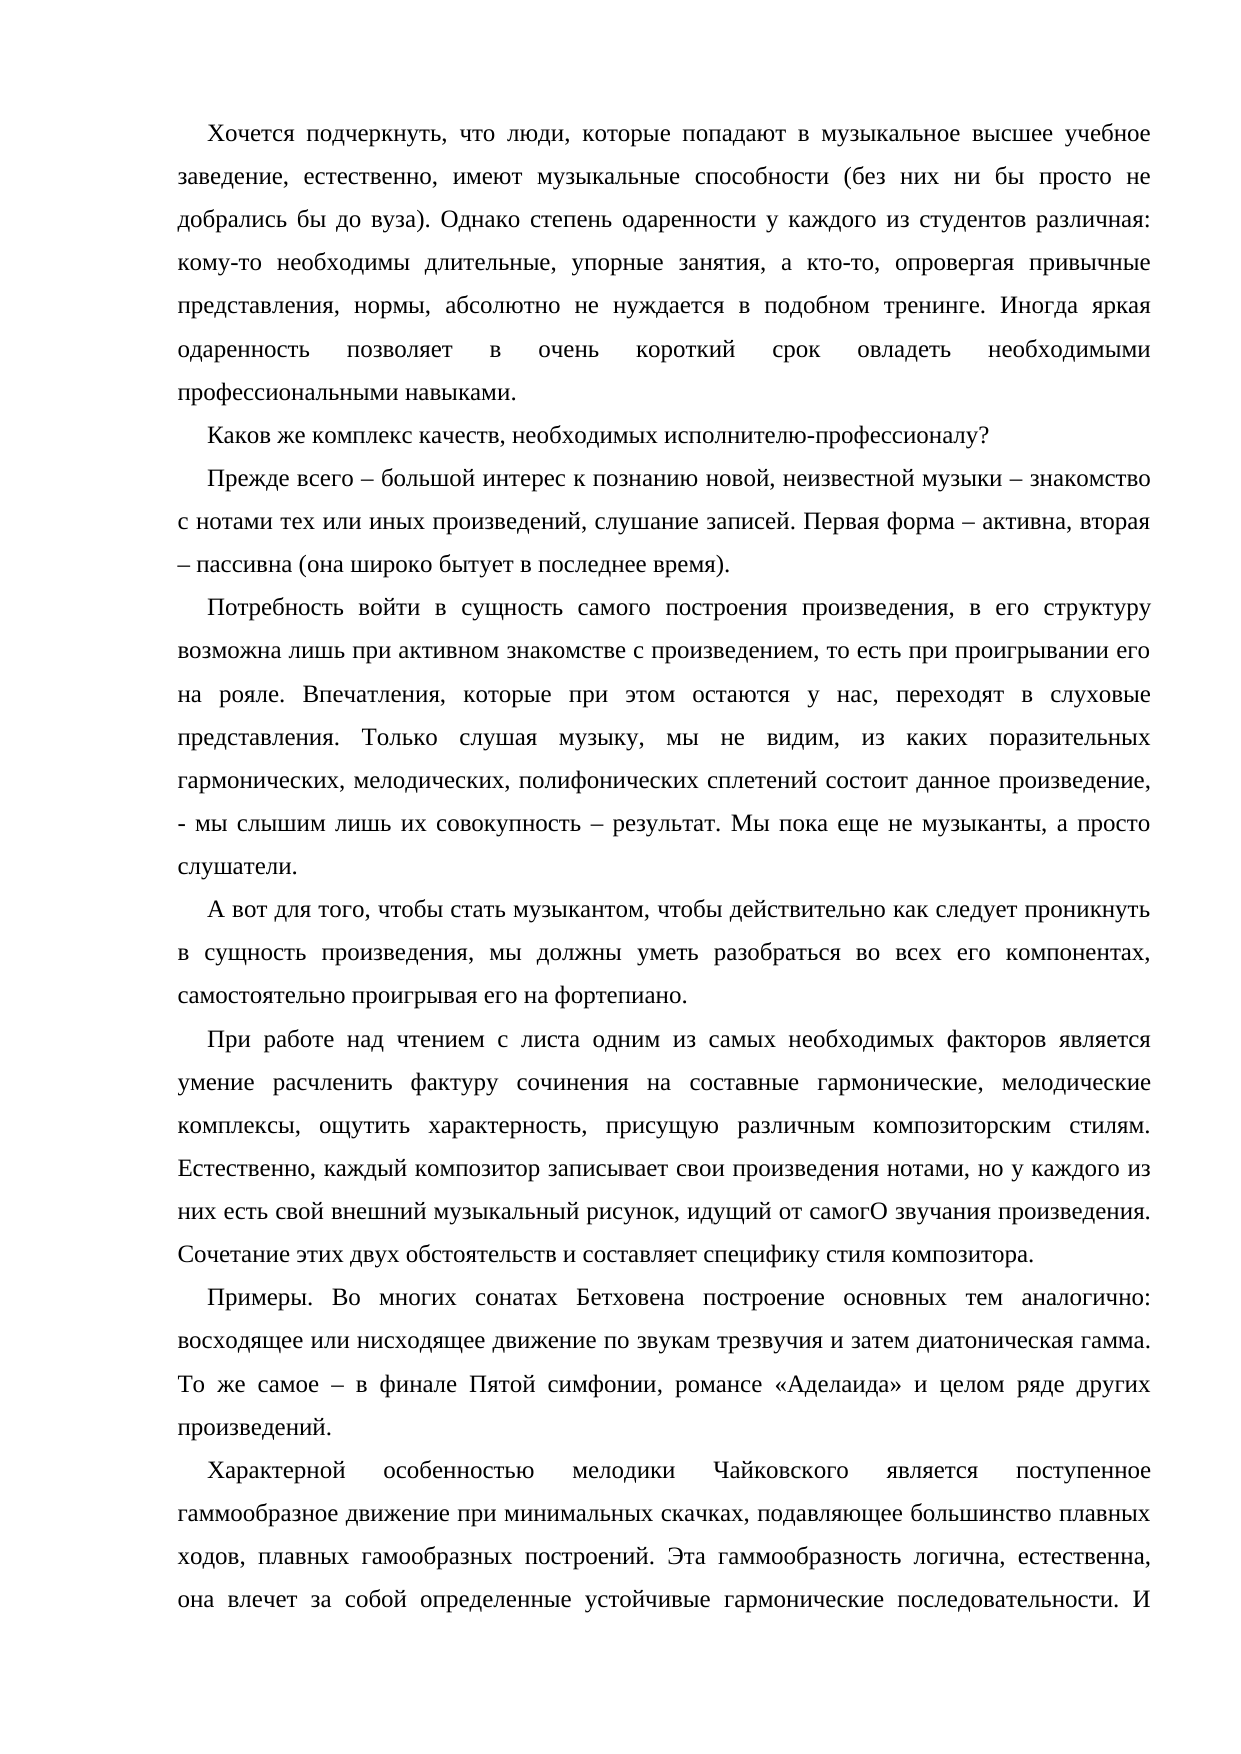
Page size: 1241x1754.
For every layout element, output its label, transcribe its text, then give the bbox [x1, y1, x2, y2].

text Примеры. Во многих сонатах Бетховена построение основных тем аналогично: восходящее или нисходящее движение по звукам трезвучия и затем диатоническая гамма. То же самое – в финале Пятой симфонии, романсе «Аделаида» и целом ряде других произведений. [177, 1282, 1152, 1441]
text Хочется подчеркнуть, что люди, которые попадают в музыкальное высшее учебное заведение, естественно, имеют музыкальные способности (без них ни бы просто не добрались бы до вуза). Однако степень одаренности у каждого из студентов различная: кому-то необходимы длительные, упорные занятия, а кто-то, опровергая привычные представления, нормы, абсолютно не нуждается в подобном тренинге. Иногда яркая одаренность позволяет в очень короткий срок овладеть необходимыми профессиональными навыками. [177, 118, 1152, 406]
text Прежде всего – большой интерес к познанию новой, неизвестной музыки – знакомство с нотами тех или иных произведений, слушание записей. Первая форма – активна, вторая – пассивна (она широко бытует в последнее время). [177, 463, 1152, 578]
text Каков же комплекс качеств, необходимых исполнителю-профессионалу? [177, 420, 1152, 449]
text А вот для того, чтобы стать музыкантом, чтобы действительно как следует проникнуть в сущность произведения, мы должны уметь разобраться во всех его компонентах, самостоятельно проигрывая его на фортепиано. [177, 894, 1152, 1009]
text Потребность войти в сущность самого построения произведения, в его структуру возможна лишь при активном знакомстве с произведением, то есть при проигрывании его на рояле. Впечатления, которые при этом остаются у нас, переходят в слуховые представления. Только слушая музыку, мы не видим, из каких поразительных гармонических, мелодических, полифонических сплетений состоит данное произведение, - мы слышим лишь их совокупность – результат. Мы пока еще не музыканты, а просто слушатели. [177, 592, 1152, 880]
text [177, 1455, 1152, 1613]
text При работе над чтением с листа одним из самых необходимых факторов является умение расчленить фактуру сочинения на составные гармонические, мелодические комплексы, ощутить характерность, присущую различным композиторским стилям. Естественно, каждый композитор записывает свои произведения нотами, но у каждого из них есть свой внешний музыкальный рисунок, идущий от самогО звучания произведения. Сочетание этих двух обстоятельств и составляет специфику стиля композитора. [177, 1024, 1152, 1268]
